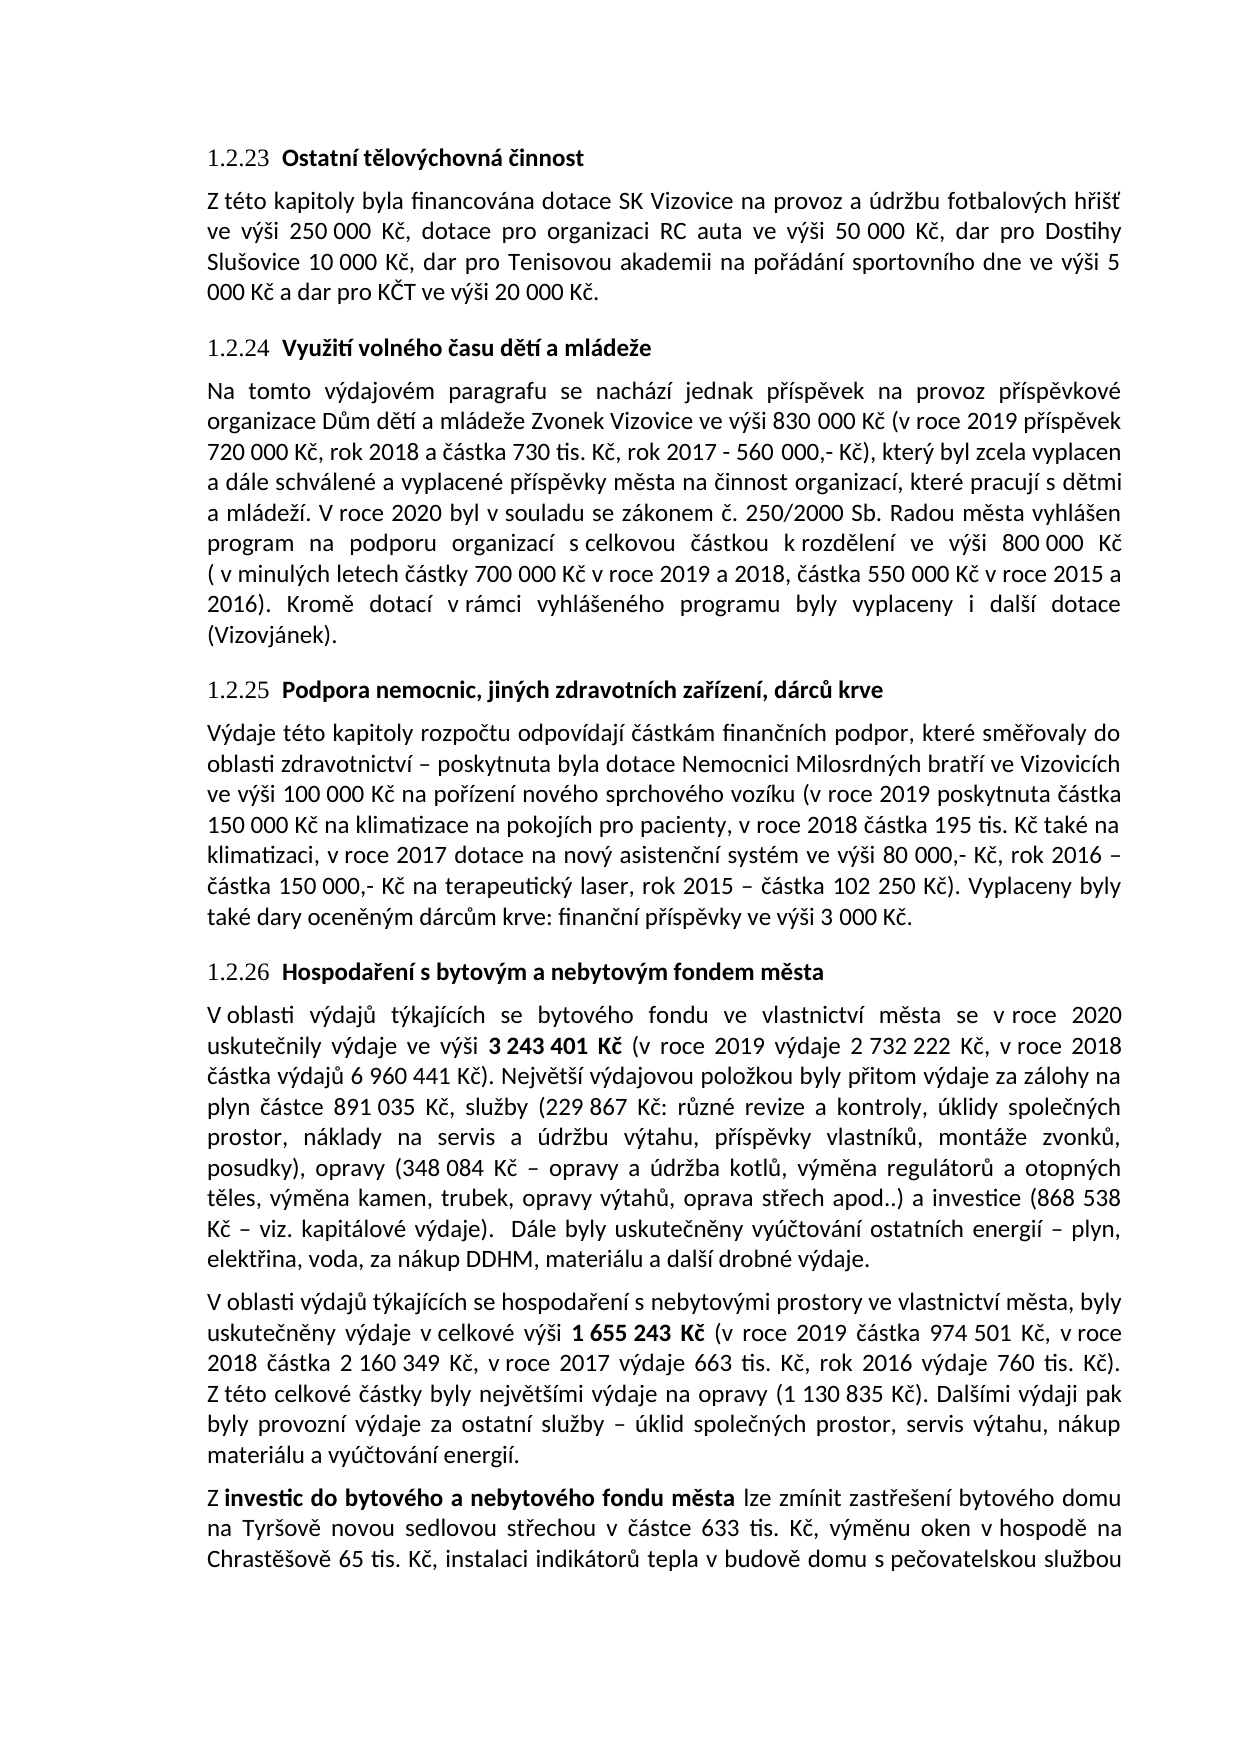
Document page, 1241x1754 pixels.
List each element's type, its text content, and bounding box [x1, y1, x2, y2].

subtitle Hospodaření s bytovým a nebytovým fondem města [207, 956, 1122, 987]
text Výdaje této kapitoly rozpočtu odpovídají částkám finančních podpor, které směřovaly do oblasti zdravotnictví – poskytnuta byla dotace Nemocnici Milosrdných bratří ve Vizovicích ve výši 100 000 Kč na pořízení nového sprchového vozíku (v roce 2019 poskytnuta částka 150 000 Kč na klimatizace na pokojích pro pacienty, v roce 2018 částka 195 tis. Kč také na klimatizaci, v roce 2017 dotace na nový asistenční systém ve výši 80 000,- Kč, rok 2016 – částka 150 000,- Kč na terapeutický laser, rok 2015 – částka 102 250 Kč). Vyplaceny byly také dary oceněným dárcům krve: finanční příspěvky ve výši 3 000 Kč. [207, 718, 1122, 931]
text Z této kapitoly byla financována dotace SK Vizovice na provoz a údržbu fotbalových hřišť ve výši 250 000 Kč, dotace pro organizaci RC auta ve výši 50 000 Kč, dar pro Dostihy Slušovice 10 000 Kč, dar pro Tenisovou akademii na pořádání sportovního dne ve výši 5 000 Kč a dar pro KČT ve výši 20 000 Kč. [207, 185, 1122, 307]
subtitle Ostatní tělovýchovná činnost [207, 142, 1122, 172]
subtitle Podpora nemocnic, jiných zdravotních zařízení, dárců krve [207, 674, 1122, 705]
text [207, 1482, 1122, 1574]
subtitle Využití volného času dětí a mládeže [207, 332, 1122, 362]
text Na tomto výdajovém paragrafu se nachází jednak příspěvek na provoz příspěvkové organizace Dům dětí a mládeže Zvonek Vizovice ve výši 830 000 Kč (v roce 2019 příspěvek 720 000 Kč, rok 2018 a částka 730 tis. Kč, rok 2017 - 560 000,- Kč), který byl zcela vyplacen a dále schválené a vyplacené příspěvky města na činnost organizací, které pracují s dětmi a mládeží. V roce 2020 byl v souladu se zákonem č. 250/2000 Sb. Radou města vyhlášen program na podporu organizací s celkovou částkou k rozdělení ve výši 800 000 Kč ( v minulých letech částky 700 000 Kč v roce 2019 a 2018, částka 550 000 Kč v roce 2015 a 2016). Kromě dotací v rámci vyhlášeného programu byly vyplaceny i další dotace (Vizovjánek). [207, 375, 1122, 649]
text V oblasti výdajů týkajících se bytového fondu ve vlastnictví města se v roce 2020 uskutečnily výdaje ve výši 3 243 401 Kč (v roce 2019 výdaje 2 732 222 Kč, v roce 2018 částka výdajů 6 960 441 Kč). Největší výdajovou položkou byly přitom výdaje za zálohy na plyn částce 891 035 Kč, služby (229 867 Kč: různé revize a kontroly, úklidy společných prostor, náklady na servis a údržbu výtahu, příspěvky vlastníků, montáže zvonků, posudky), opravy (348 084 Kč – opravy a údržba kotlů, výměna regulátorů a otopných těles, výměna kamen, trubek, opravy výtahů, oprava střech apod..) a investice (868 538 Kč – viz. kapitálové výdaje). Dále byly uskutečněny vyúčtování ostatních energií – plyn, elektřina, voda, za nákup DDHM, materiálu a další drobné výdaje. [207, 999, 1122, 1274]
text V oblasti výdajů týkajících se hospodaření s nebytovými prostory ve vlastnictví města, byly uskutečněny výdaje v celkové výši 1 655 243 Kč (v roce 2019 částka 974 501 Kč, v roce 2018 částka 2 160 349 Kč, v roce 2017 výdaje 663 tis. Kč, rok 2016 výdaje 760 tis. Kč). Z této celkové částky byly největšími výdaje na opravy (1 130 835 Kč). Dalšími výdaji pak byly provozní výdaje za ostatní služby – úklid společných prostor, servis výtahu, nákup materiálu a vyúčtování energií. [207, 1286, 1122, 1469]
